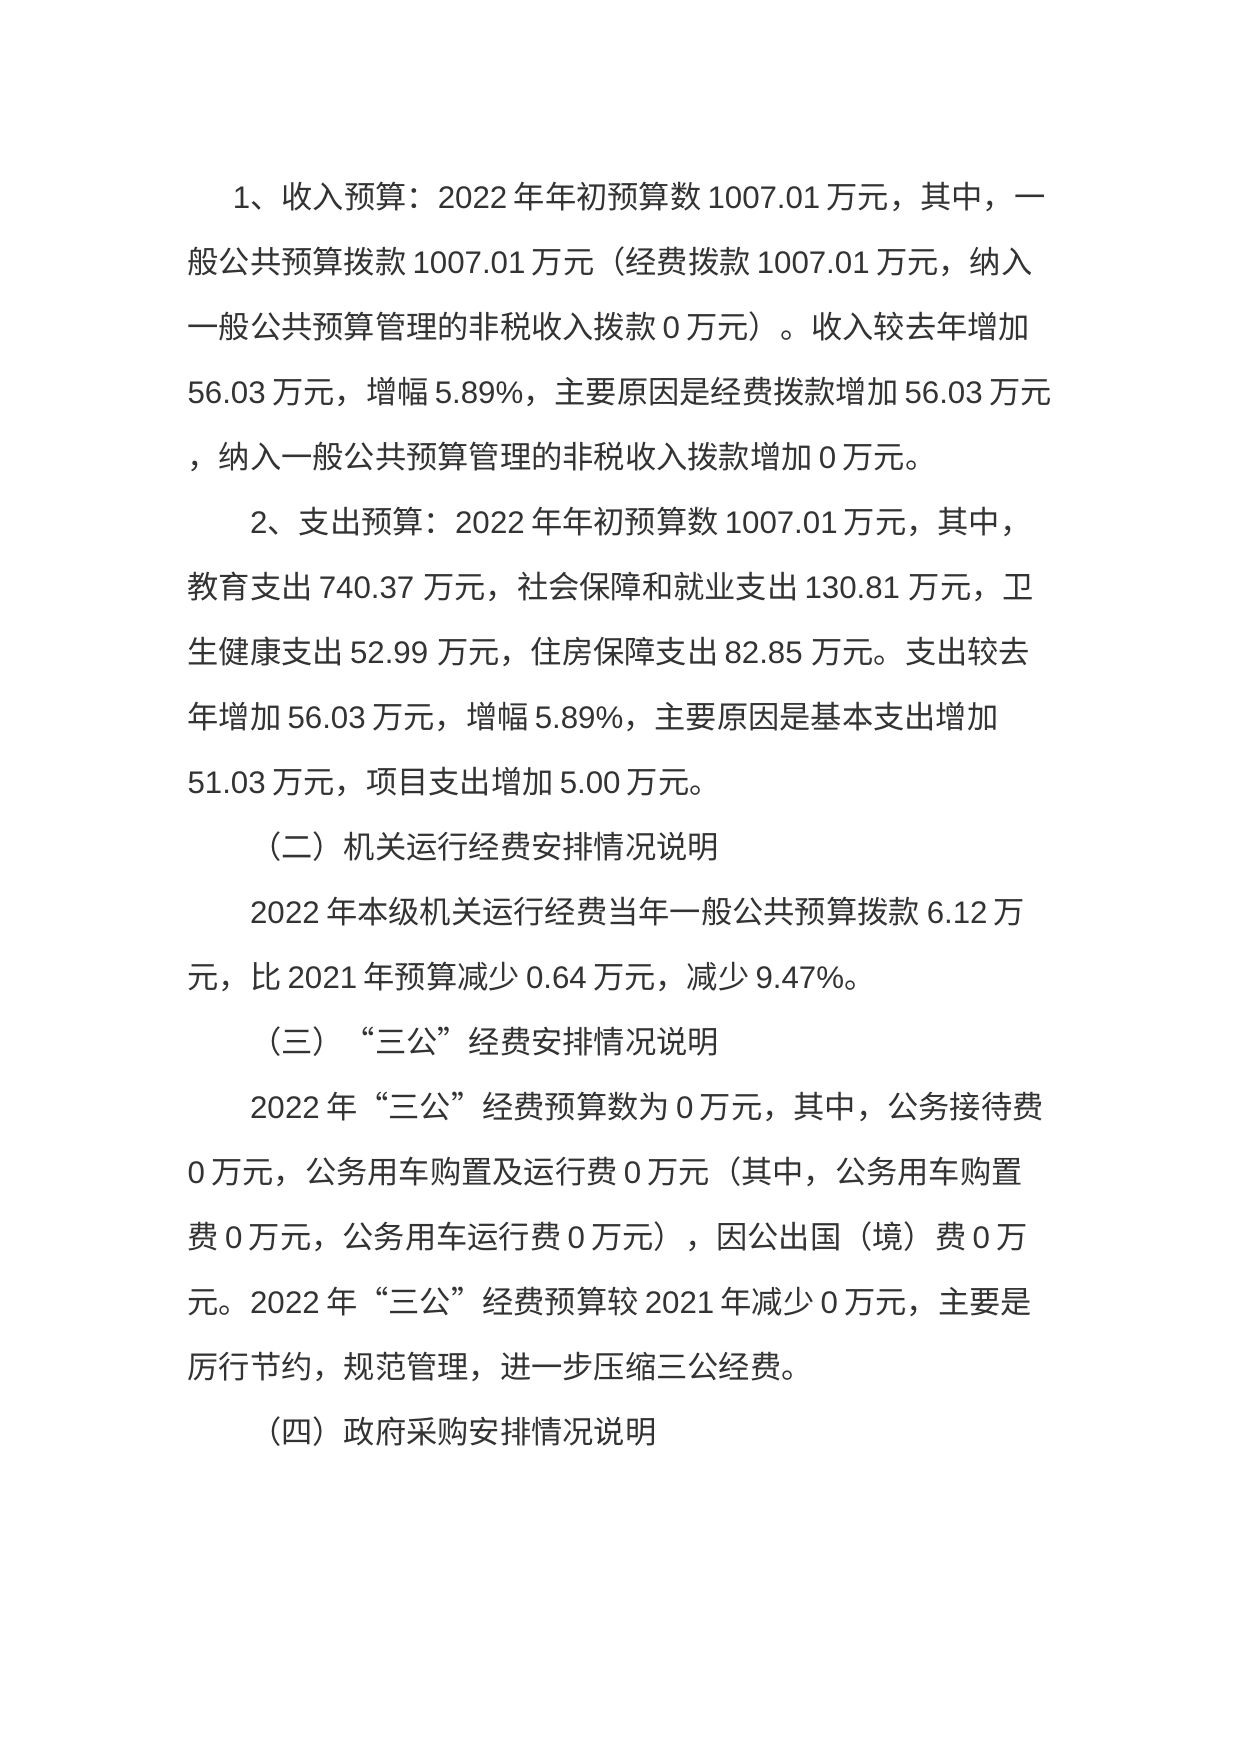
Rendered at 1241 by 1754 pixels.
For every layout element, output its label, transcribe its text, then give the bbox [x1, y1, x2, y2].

text 2、支出预算：2022年年初预算数1007.01万元，其中，教育支出740.37 万元，社会保障和就业支出130.81 万元，卫生健康支出52.99 万元，住房保障支出82.85 万元。支出较去年增加56.03万元，增幅5.89%，主要原因是基本支出增加51.03万元，项目支出增加5.00万元。 [187, 487, 1053, 812]
text 1、收入预算：2022年年初预算数1007.01万元，其中，一般公共预算拨款1007.01万元（经费拨款1007.01万元，纳入一般公共预算管理的非税收入拨款0万元）。收入较去年增加56.03万元，增幅5.89%，主要原因是经费拨款增加56.03万元 ，纳入一般公共预算管理的非税收入拨款增加0万元。 [187, 162, 1053, 487]
text 2022年“三公”经费预算数为0万元，其中，公务接待费0万元，公务用车购置及运行费0万元（其中，公务用车购置费0万元，公务用车运行费0万元），因公出国（境）费0万元。2022年“三公”经费预算较2021年减少0万元，主要是厉行节约，规范管理，进一步压缩三公经费。 [187, 1072, 1053, 1397]
text （四）政府采购安排情况说明 [187, 1397, 1053, 1462]
text 2022年本级机关运行经费当年一般公共预算拨款 6.12万元，比2021年预算减少0.64万元，减少9.47%。 [187, 877, 1053, 1007]
text （二）机关运行经费安排情况说明 [187, 812, 1053, 877]
text （三）“三公”经费安排情况说明 [187, 1007, 1053, 1072]
